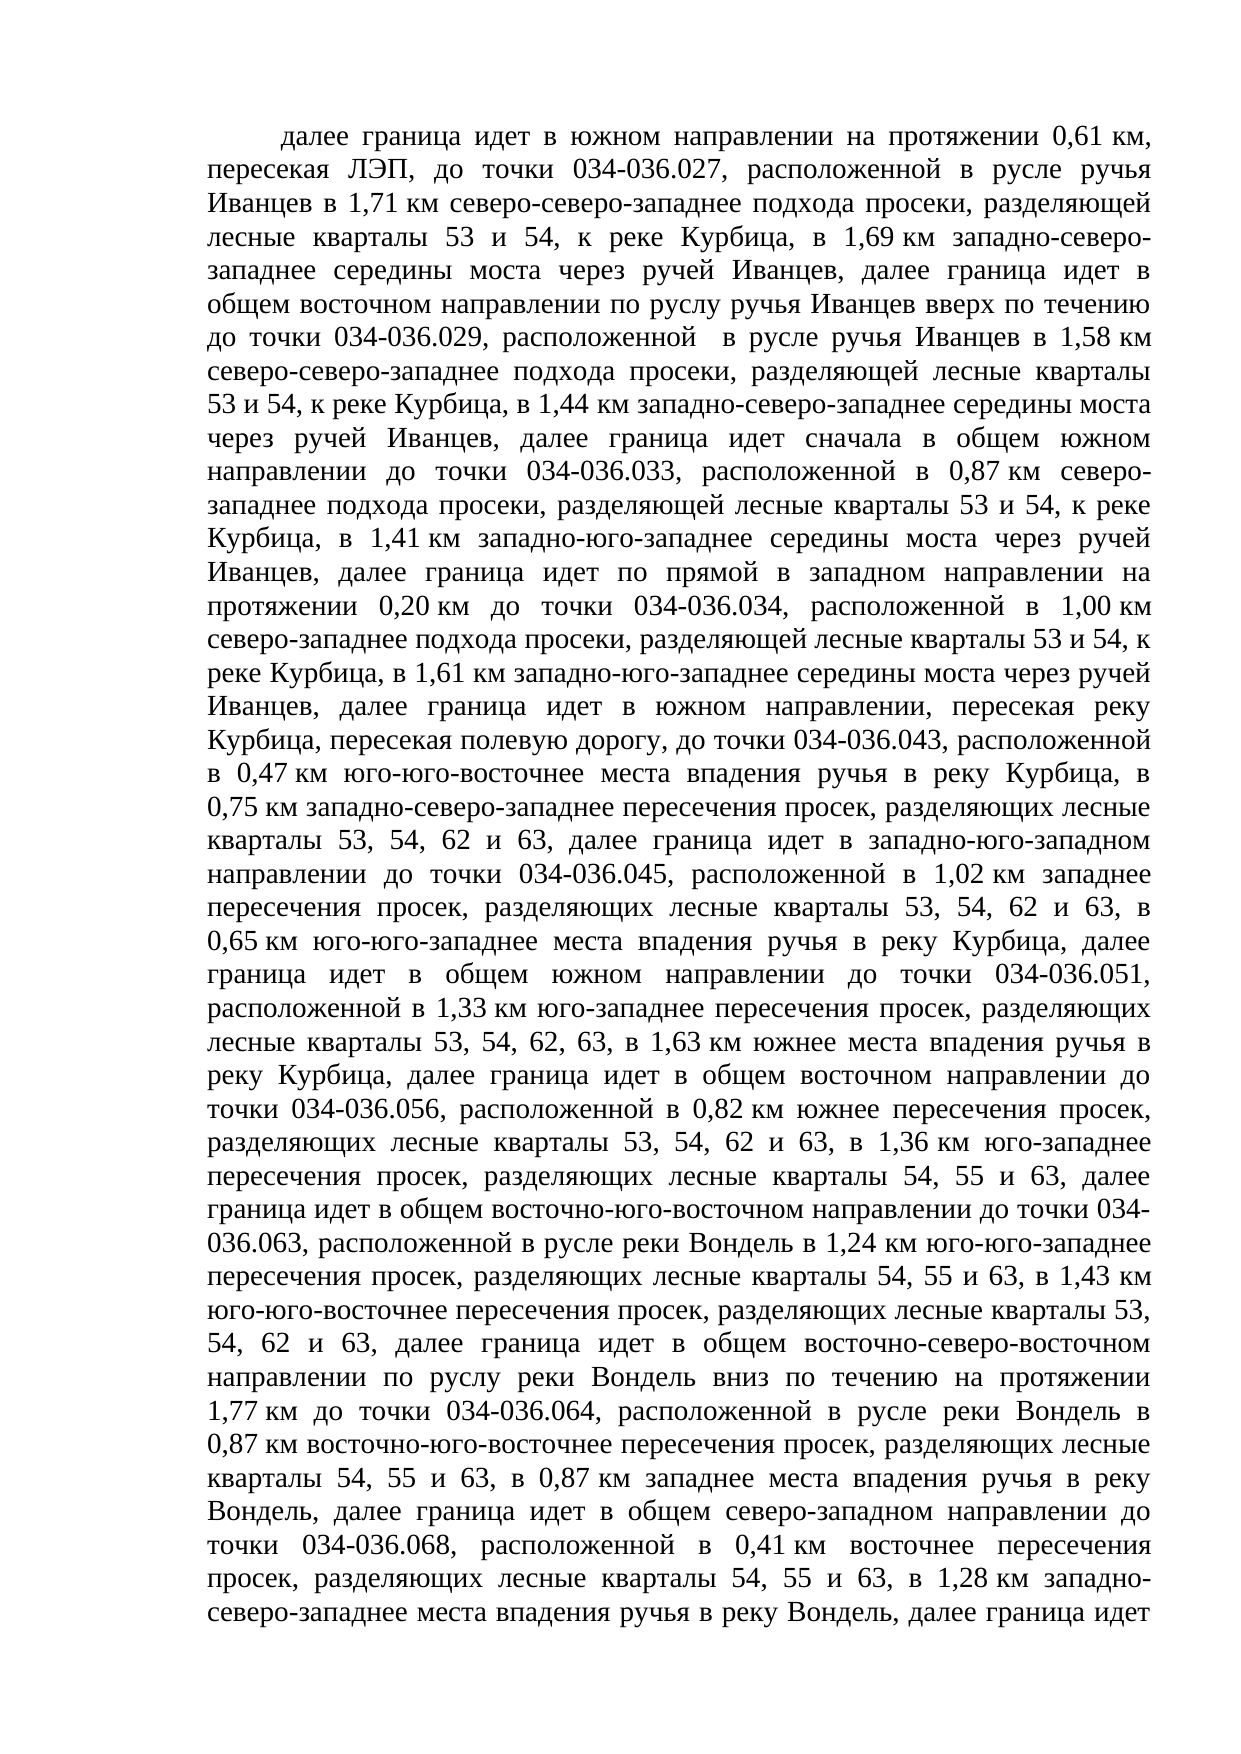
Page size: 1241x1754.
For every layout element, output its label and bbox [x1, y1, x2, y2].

text [207, 118, 1152, 1627]
